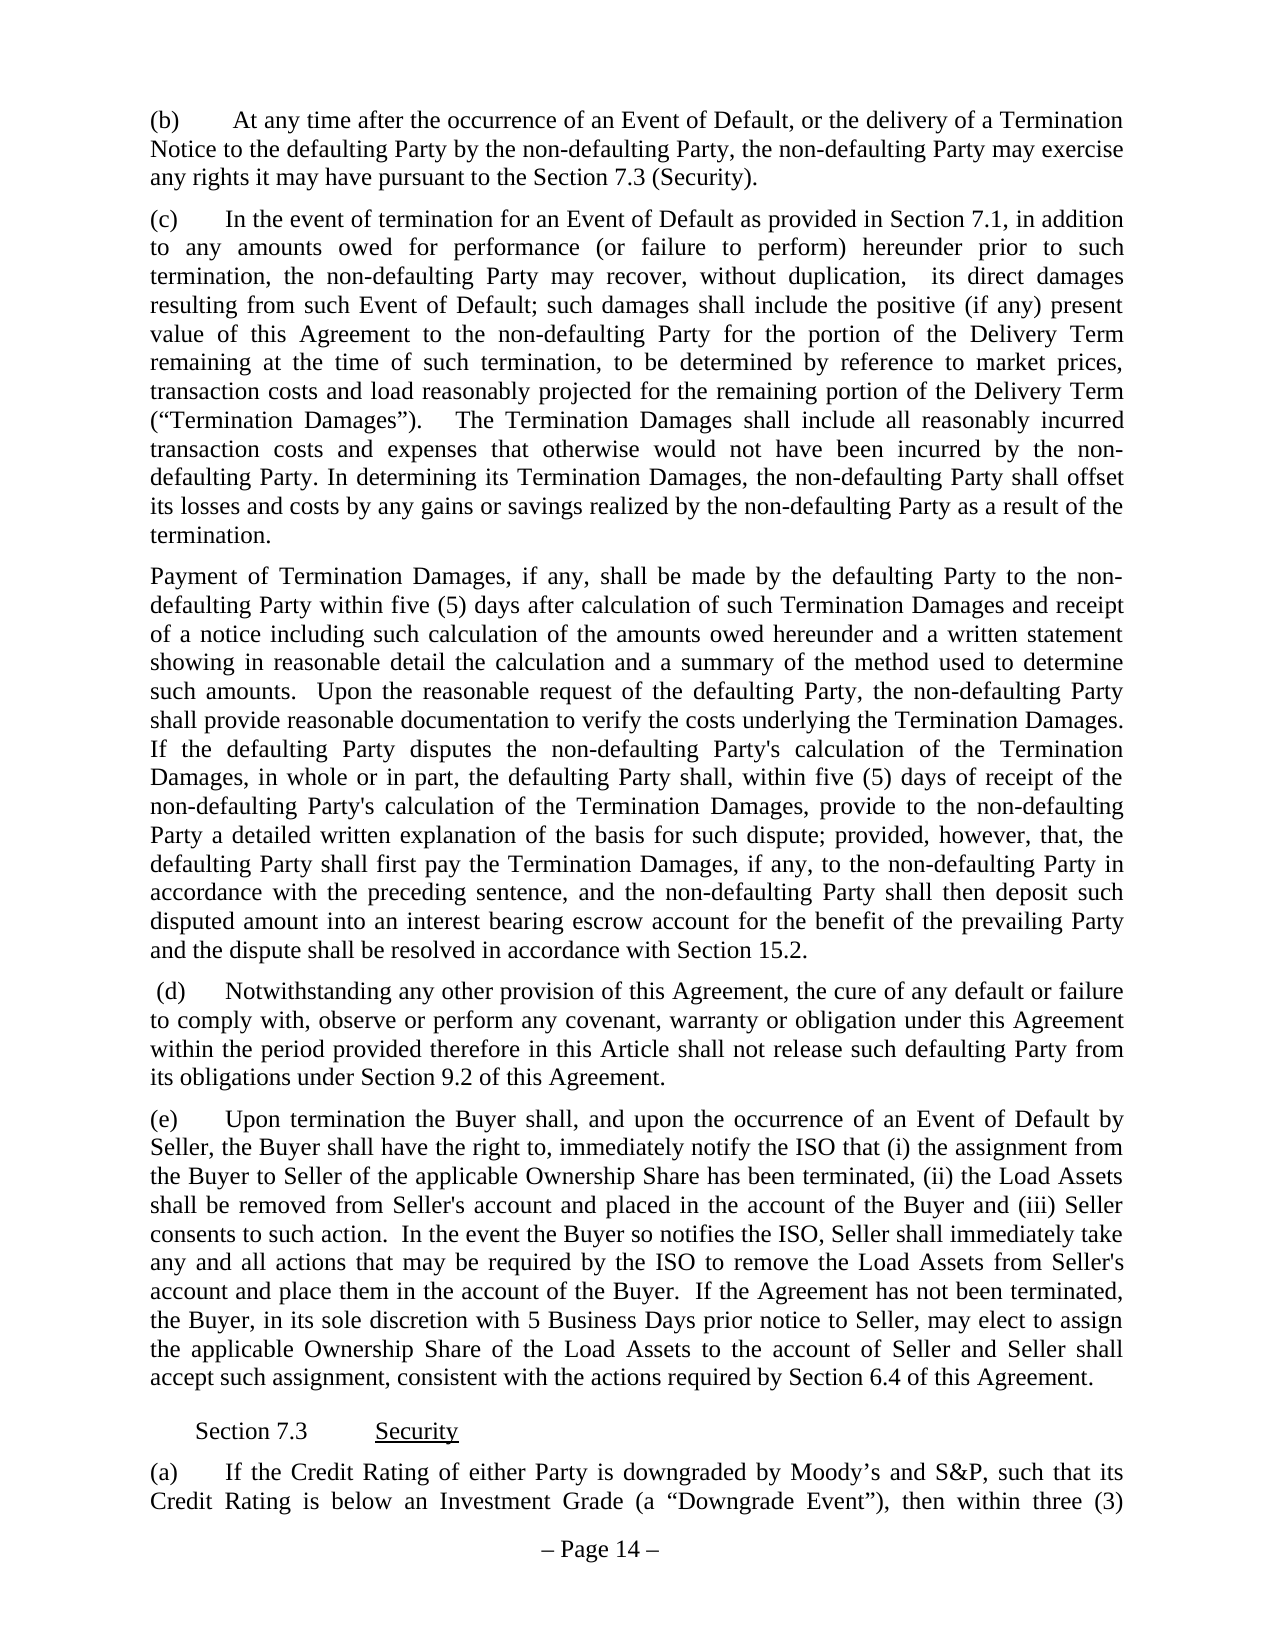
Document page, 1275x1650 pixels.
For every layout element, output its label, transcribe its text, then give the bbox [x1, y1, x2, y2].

subtitle Section 7.3 Security [195, 1416, 1125, 1445]
text (b) At any time after the occurrence of an Event of Default, or the delivery of a Termination Notice to the defaulting Party by the non-defaulting Party, the non-defaulting Party may exercise any rights it may have pursuant to the Section 7.3 (Security). [150, 105, 1125, 191]
text (c) In the event of termination for an Event of Default as provided in Section 7.1, in addition to any amounts owed for performance (or failure to perform) hereunder prior to such termination, the non-defaulting Party may recover, without duplication, its direct damages resulting from such Event of Default; such damages shall include the positive (if any) present value of this Agreement to the non-defaulting Party for the portion of the Delivery Term remaining at the time of such termination, to be determined by reference to market prices, transaction costs and load reasonably projected for the remaining portion of the Delivery Term (“Termination Damages”). The Termination Damages shall include all reasonably incurred transaction costs and expenses that otherwise would not have been incurred by the non-defaulting Party. In determining its Termination Damages, the non-defaulting Party shall offset its losses and costs by any gains or savings realized by the non-defaulting Party as a result of the termination. [150, 204, 1125, 549]
text (d) Notwithstanding any other provision of this Agreement, the cure of any default or failure to comply with, observe or perform any covenant, warranty or obligation under this Agreement within the period provided therefore in this Article shall not release such defaulting Party from its obligations under Section 9.2 of this Agreement. [150, 976, 1125, 1091]
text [150, 1457, 1125, 1515]
text Payment of Termination Damages, if any, shall be made by the defaulting Party to the non-defaulting Party within five (5) days after calculation of such Termination Damages and receipt of a notice including such calculation of the amounts owed hereunder and a written statement showing in reasonable detail the calculation and a summary of the method used to determine such amounts. Upon the reasonable request of the defaulting Party, the non-defaulting Party shall provide reasonable documentation to verify the costs underlying the Termination Damages. If the defaulting Party disputes the non-defaulting Party's calculation of the Termination Damages, in whole or in part, the defaulting Party shall, within five (5) days of receipt of the non-defaulting Party's calculation of the Termination Damages, provide to the non-defaulting Party a detailed written explanation of the basis for such dispute; provided, however, that, the defaulting Party shall first pay the Termination Damages, if any, to the non-defaulting Party in accordance with the preceding sentence, and the non-defaulting Party shall then deposit such disputed amount into an interest bearing escrow account for the benefit of the prevailing Party and the dispute shall be resolved in accordance with Section 15.2. [150, 561, 1125, 964]
text (e) Upon termination the Buyer shall, and upon the occurrence of an Event of Default by Seller, the Buyer shall have the right to, immediately notify the ISO that (i) the assignment from the Buyer to Seller of the applicable Ownership Share has been terminated, (ii) the Load Assets shall be removed from Seller's account and placed in the account of the Buyer and (iii) Seller consents to such action. In the event the Buyer so notifies the ISO, Seller shall immediately take any and all actions that may be required by the ISO to remove the Load Assets from Seller's account and place them in the account of the Buyer. If the Agreement has not been terminated, the Buyer, in its sole discretion with 5 Business Days prior notice to Seller, may elect to assign the applicable Ownership Share of the Load Assets to the account of Seller and Seller shall accept such assignment, consistent with the actions required by Section 6.4 of this Agreement. [150, 1104, 1125, 1391]
